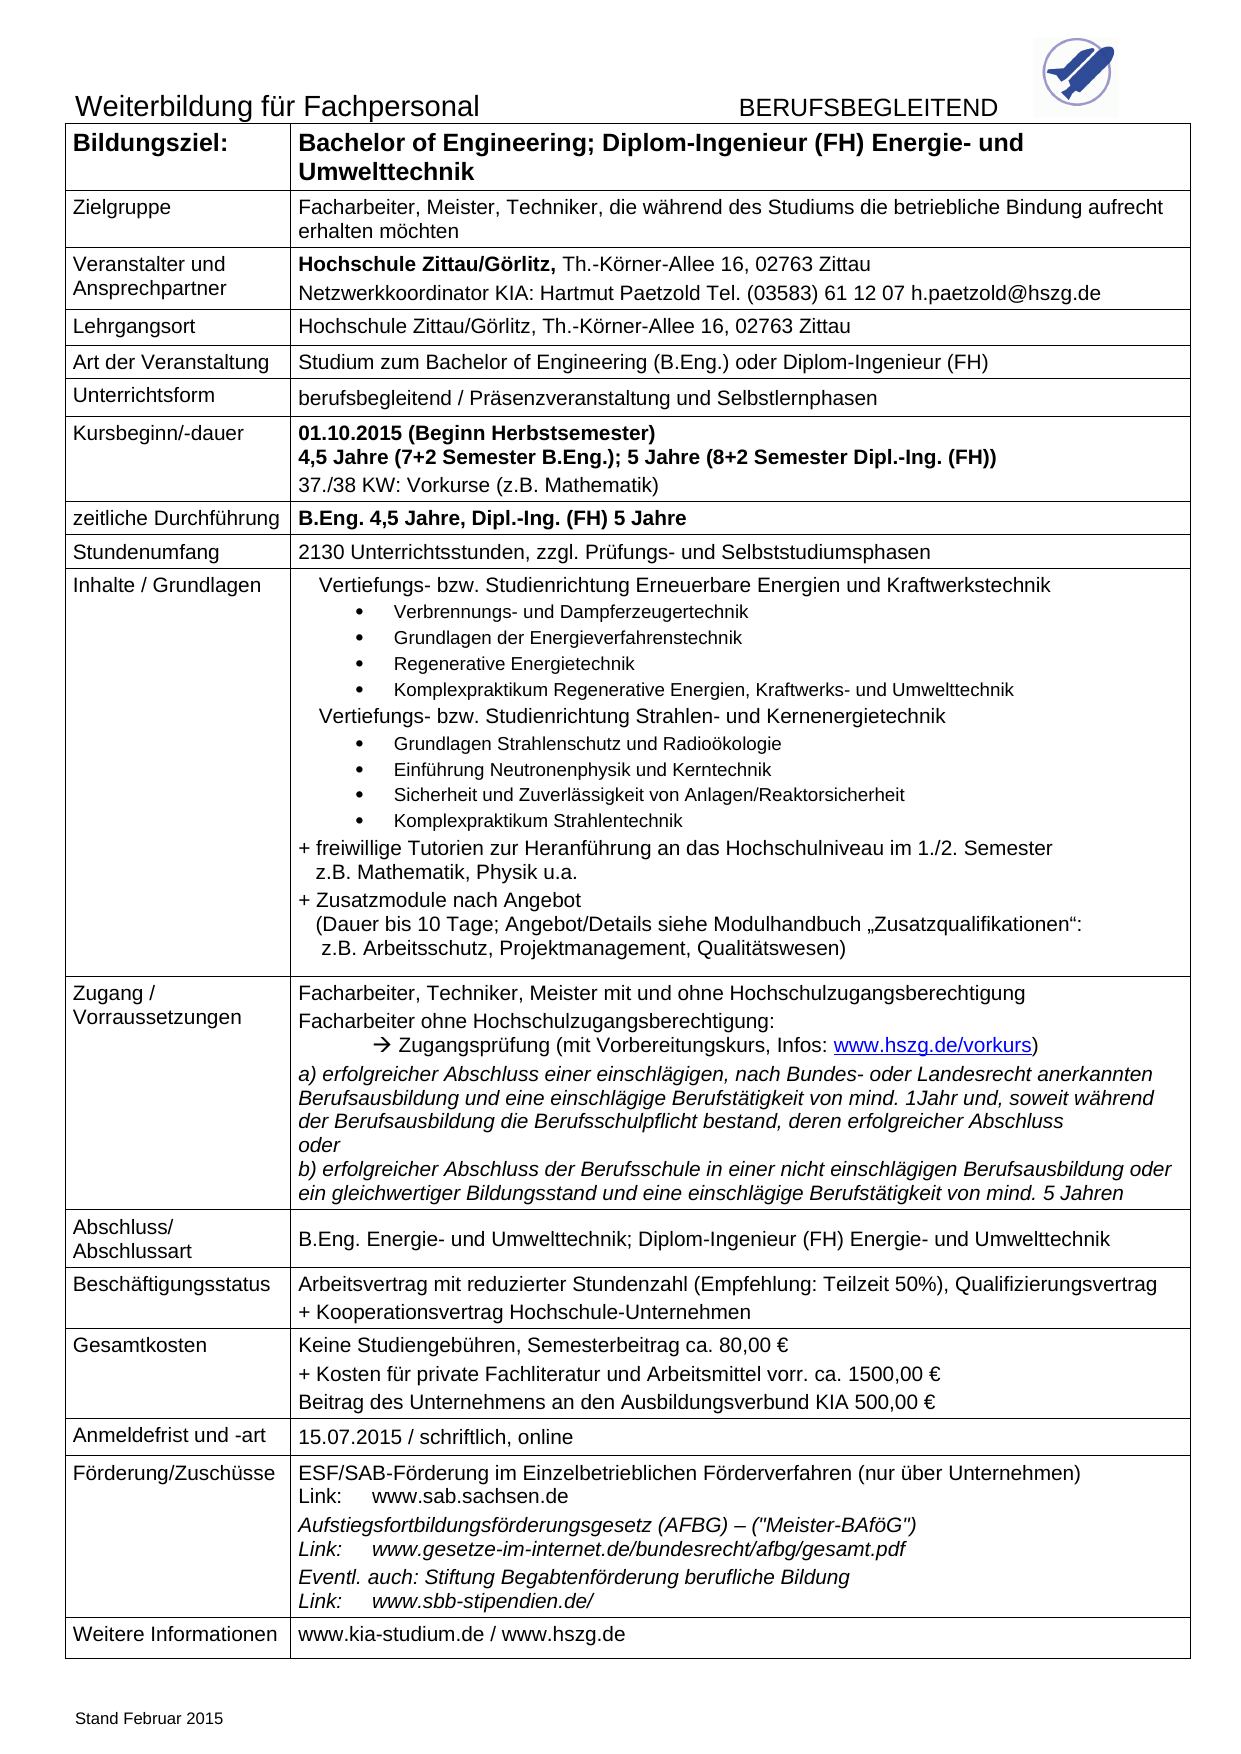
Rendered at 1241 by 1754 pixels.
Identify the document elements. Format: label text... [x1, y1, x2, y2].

table_header Bildungsziel: [66, 124, 290, 190]
table_cell Art der Veranstaltung [66, 346, 290, 378]
table_cell Veranstalter und Ansprechpartner [66, 248, 290, 308]
table_cell Keine Studiengebühren, Semesterbeitrag ca. 80,00 € + Kosten für private Fachliteratur und Arbeitsmittel vorr. ca. 1500,00 € Beitrag des Unternehmens an den Ausbildungsverbund KIA 500,00 € [291, 1329, 1190, 1418]
table_cell Weitere Informationen [66, 1618, 290, 1658]
table_cell Facharbeiter, Techniker, Meister mit und ohne Hochschulzugangsberechtigung Facharbeiter ohne Hochschulzugangsberechtigung: Zugangsprüfung (mit Vorbereitungskurs, Infos: www.hszg.de/vorkurs) a) erfolgreicher Abschluss einer einschlägigen, nach Bundes- oder Landesrecht anerkannten Berufsausbildung und eine einschlägige Berufstätigkeit von mind. 1Jahr und, soweit während der Berufsausbildung die Berufsschulpflicht bestand, deren erfolgreicher Abschluss oder b) erfolgreicher Abschluss der Berufsschule in einer nicht einschlägigen Berufsausbildung oder ein gleichwertiger Bildungsstand und eine einschlägige Berufstätigkeit von mind. 5 Jahren [291, 977, 1190, 1209]
table_cell Studium zum Bachelor of Engineering (B.Eng.) oder Diplom-Ingenieur (FH) [291, 346, 1190, 378]
table_cell Abschluss/ Abschlussart [66, 1210, 290, 1267]
table_cell Zugang / Vorraussetzungen [66, 977, 290, 1209]
table_cell Anmeldefrist und -art [66, 1419, 290, 1455]
table_cell Hochschule Zittau/Görlitz, Th.-Körner-Allee 16, 02763 Zittau Netzwerkkoordinator KIA: Hartmut Paetzold Tel. (03583) 61 12 07 h.paetzold@hszg.de [291, 248, 1190, 308]
table_cell Hochschule Zittau/Görlitz, Th.-Körner-Allee 16, 02763 Zittau [291, 310, 1190, 345]
table_header Bachelor of Engineering; Diplom-Ingenieur (FH) Energie- und Umwelttechnik [291, 124, 1190, 190]
table_cell Vertiefungs- bzw. Studienrichtung Erneuerbare Energien und Kraftwerkstechnik Verbrennungs- und Dampferzeugertechnik Grundlagen der Energieverfahrenstechnik Regenerative Energietechnik Komplexpraktikum Regenerative Energien, Kraftwerks- und Umwelttechnik Vertiefungs- bzw. Studienrichtung Strahlen- und Kernenergietechnik Grundlagen Strahlenschutz und Radioökologie Einführung Neutronenphysik und Kerntechnik Sicherheit und Zuverlässigkeit von Anlagen/Reaktorsicherheit Komplexpraktikum Strahlentechnik + freiwillige Tutorien zur Heranführung an das Hochschulniveau im 1./2. Semester z.B. Mathematik, Physik u.a. + Zusatzmodule nach Angebot (Dauer bis 10 Tage; Angebot/Details siehe Modulhandbuch „Zusatzqualifikationen“: z.B. Arbeitsschutz, Projektmanagement, Qualitätswesen) [291, 569, 1190, 976]
table_cell ESF/SAB-Förderung im Einzelbetrieblichen Förderverfahren (nur über Unternehmen) Link: www.sab.sachsen.de Aufstiegsfortbildungsförderungsgesetz (AFBG) – ("Meister-BAföG") Link: www.gesetze-im-internet.de/bundesrecht/afbg/gesamt.pdf Eventl. auch: Stiftung Begabtenförderung berufliche Bildung Link: www.sbb-stipendien.de/ [291, 1456, 1190, 1617]
table_cell Förderung/Zuschüsse [66, 1456, 290, 1617]
table_cell 2130 Unterrichtsstunden, zzgl. Prüfungs- und Selbststudiumsphasen [291, 535, 1190, 568]
table_cell Stundenumfang [66, 535, 290, 568]
table_cell zeitliche Durchführung [66, 502, 290, 534]
picture [1033, 37, 1119, 117]
table_cell Lehrgangsort [66, 310, 290, 345]
table_cell Arbeitsvertrag mit reduzierter Stundenzahl (Empfehlung: Teilzeit 50%), Qualifizierungsvertrag + Kooperationsvertrag Hochschule-Unternehmen [291, 1268, 1190, 1328]
table_cell 15.07.2015 / schriftlich, online [291, 1419, 1190, 1455]
table_cell Facharbeiter, Meister, Techniker, die während des Studiums die betriebliche Bindung aufrecht erhalten möchten [291, 191, 1190, 247]
table_cell Kursbeginn/-dauer [66, 417, 290, 501]
table_cell Gesamtkosten [66, 1329, 290, 1418]
table_cell 01.10.2015 (Beginn Herbstsemester) 4,5 Jahre (7+2 Semester B.Eng.); 5 Jahre (8+2 Semester Dipl.-Ing. (FH)) 37./38 KW: Vorkurse (z.B. Mathematik) [291, 417, 1190, 501]
table_cell berufsbegleitend / Präsenzveranstaltung und Selbstlernphasen [291, 379, 1190, 416]
table_cell Beschäftigungsstatus [66, 1268, 290, 1328]
table_cell www.kia-studium.de / www.hszg.de [291, 1618, 1190, 1658]
table_cell B.Eng. Energie- und Umwelttechnik; Diplom-Ingenieur (FH) Energie- und Umwelttechnik [291, 1210, 1190, 1267]
table_cell Inhalte / Grundlagen [66, 569, 290, 976]
table_cell B.Eng. 4,5 Jahre, Dipl.-Ing. (FH) 5 Jahre [291, 502, 1190, 534]
table_cell Unterrichtsform [66, 379, 290, 416]
table_cell Zielgruppe [66, 191, 290, 247]
